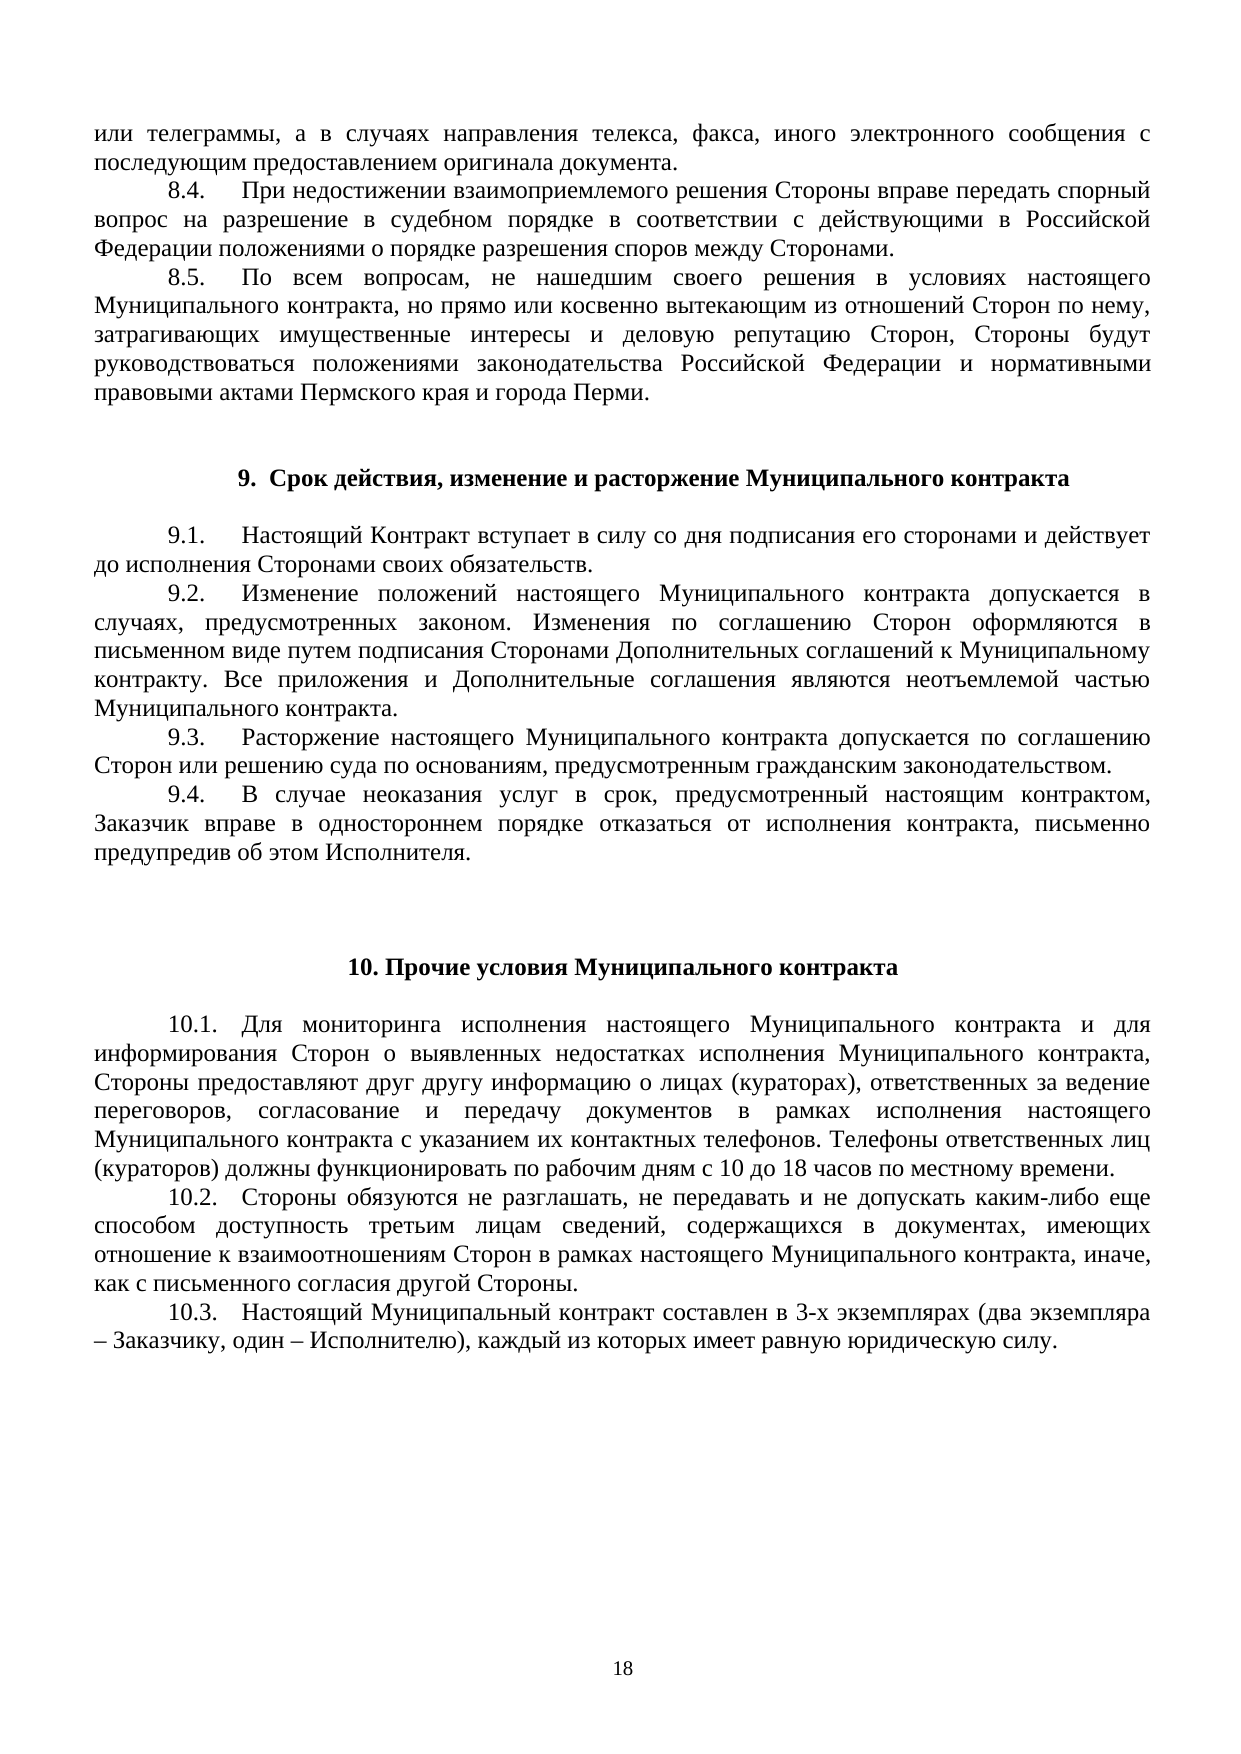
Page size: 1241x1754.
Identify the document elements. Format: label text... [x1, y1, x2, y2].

text 10.1. Для мониторинга исполнения настоящего Муниципального контракта и для информирования Сторон о выявленных недостатках исполнения Муниципального контракта, Стороны предоставляют друг другу информацию о лицах (кураторах), ответственных за ведение переговоров, согласование и передачу документов в рамках исполнения настоящего Муниципального контракта с указанием их контактных телефонов. Телефоны ответственных лиц (кураторов) должны функционировать по рабочим дням с 10 до 18 часов по местному времени. [94, 1009, 1152, 1182]
text 10.3. Настоящий Муниципальный контракт составлен в 3-х экземплярах (два экземпляра – Заказчику, один – Исполнителю), каждый из которых имеет равную юридическую силу. [94, 1297, 1152, 1354]
text 8.4. При недостижении взаимоприемлемого решения Стороны вправе передать спорный вопрос на разрешение в судебном порядке в соответствии с действующими в Российской Федерации положениями о порядке разрешения споров между Сторонами. [94, 176, 1152, 262]
text 9.1. Настоящий Контракт вступает в силу со дня подписания его сторонами и действует до исполнения Сторонами своих обязательств. [94, 521, 1152, 578]
text 10.2. Стороны обязуются не разглашать, не передавать и не допускать каким-либо еще способом доступность третьим лицам сведений, содержащихся в документах, имеющих отношение к взаимоотношениям Сторон в рамках настоящего Муниципального контракта, иначе, как с письменного согласия другой Стороны. [94, 1182, 1152, 1297]
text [94, 118, 1152, 176]
text 9.2. Изменение положений настоящего Муниципального контракта допускается в случаях, предусмотренных законом. Изменения по соглашению Сторон оформляются в письменном виде путем подписания Сторонами Дополнительных соглашений к Муниципальному контракту. Все приложения и Дополнительные соглашения являются неотъемлемой частью Муниципального контракта. [94, 578, 1152, 722]
text 9. Срок действия, изменение и расторжение Муниципального контракта [188, 463, 1152, 492]
text 8.5. По всем вопросам, не нашедшим своего решения в условиях настоящего Муниципального контракта, но прямо или косвенно вытекающим из отношений Сторон по нему, затрагивающих имущественные интересы и деловую репутацию Сторон, Стороны будут руководствоваться положениями законодательства Российской Федерации и нормативными правовыми актами Пермского края и города Перми. [94, 262, 1152, 406]
text 9.4. В случае неоказания услуг в срок, предусмотренный настоящим контрактом, Заказчик вправе в одностороннем порядке отказаться от исполнения контракта, письменно предупредив об этом Исполнителя. [94, 779, 1152, 866]
text 9.3. Расторжение настоящего Муниципального контракта допускается по соглашению Сторон или решению суда по основаниям, предусмотренным гражданским законодательством. [94, 722, 1152, 779]
text 10. Прочие условия Муниципального контракта [94, 952, 1152, 981]
